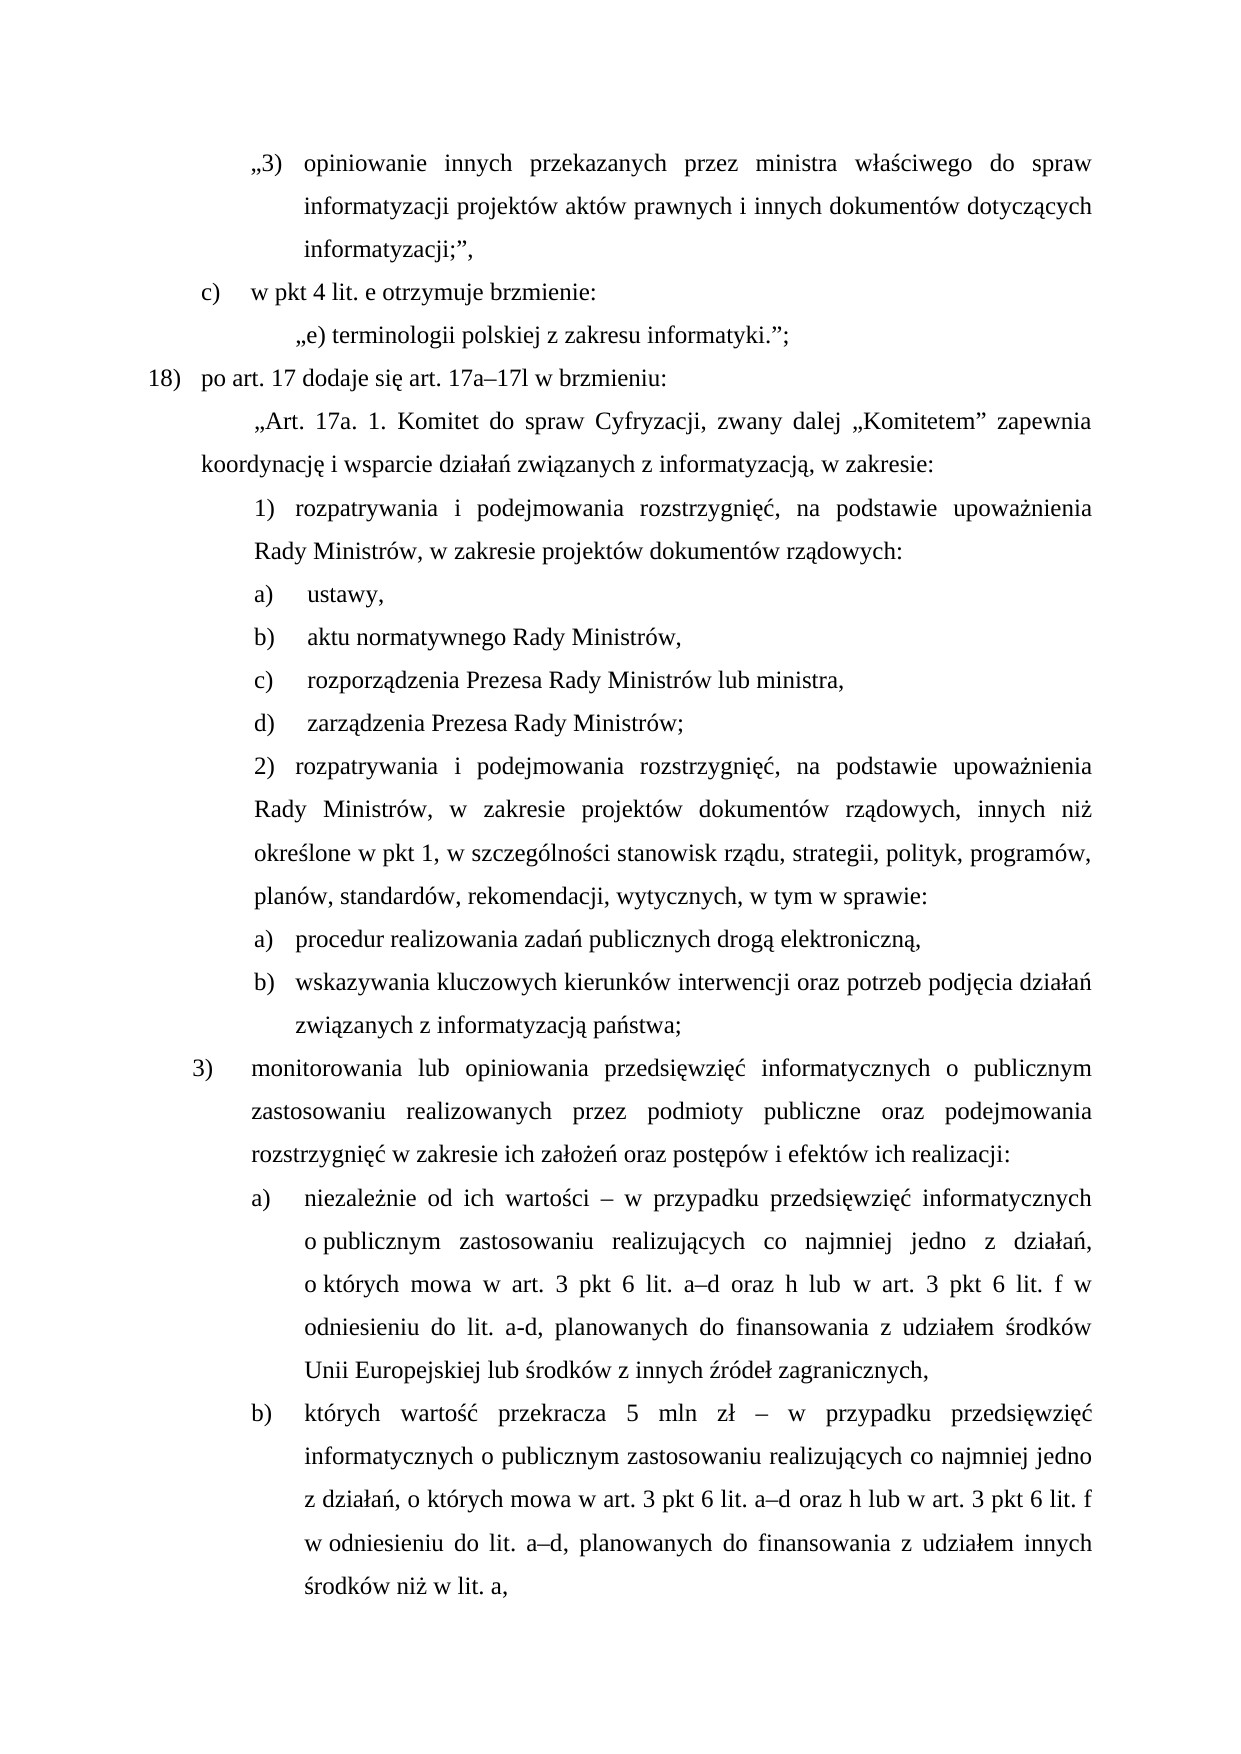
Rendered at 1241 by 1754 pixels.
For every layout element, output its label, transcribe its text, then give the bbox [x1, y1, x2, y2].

text 1) rozpatrywania i podejmowania rozstrzygnięć, na podstawie upoważnienia Rady Ministrów, w zakresie projektów dokumentów rządowych: [254, 493, 1093, 564]
text 3) monitorowania lub opiniowania przedsięwzięć informatycznych o publicznym zastosowaniu realizowanych przez podmioty publiczne oraz podejmowania rozstrzygnięć w zakresie ich założeń oraz postępów i efektów ich realizacji: [192, 1053, 1093, 1168]
text c) rozporządzenia Prezesa Rady Ministrów lub ministra, [254, 665, 1093, 694]
text c) w pkt 4 lit. e otrzymuje brzmienie: [201, 277, 1093, 306]
text b) wskazywania kluczowych kierunków interwencji oraz potrzeb podjęcia działań związanych z informatyzacją państwa; [254, 967, 1093, 1039]
text 2) rozpatrywania i podejmowania rozstrzygnięć, na podstawie upoważnienia Rady Ministrów, w zakresie projektów dokumentów rządowych, innych niż określone w pkt 1, w szczególności stanowisk rządu, strategii, polityk, programów, planów, standardów, rekomendacji, wytycznych, w tym w sprawie: [254, 751, 1093, 909]
text „Art. 17a. 1. Komitet do spraw Cyfryzacji, zwany dalej „Komitetem” zapewnia koordynację i wsparcie działań związanych z informatyzacją, w zakresie: [201, 406, 1093, 478]
text a) niezależnie od ich wartości – w przypadku przedsięwzięć informatycznych o publicznym zastosowaniu realizujących co najmniej jedno z działań, o których mowa w art. 3 pkt 6 lit. a–d oraz h lub w art. 3 pkt 6 lit. f w odniesieniu do lit. a-d, planowanych do finansowania z udziałem środków Unii Europejskiej lub środków z innych źródeł zagranicznych, [251, 1183, 1093, 1384]
text b) aktu normatywnego Rady Ministrów, [254, 622, 1093, 651]
text a) ustawy, [254, 579, 1093, 608]
text b) których wartość przekracza 5 mln zł – w przypadku przedsięwzięć informatycznych o publicznym zastosowaniu realizujących co najmniej jedno z działań, o których mowa w art. 3 pkt 6 lit. a–d oraz h lub w art. 3 pkt 6 lit. f w odniesieniu do lit. a–d, planowanych do finansowania z udziałem innych środków niż w lit. a, [251, 1398, 1093, 1599]
text 18) po art. 17 dodaje się art. 17a–17l w brzmieniu: [148, 363, 1093, 392]
text „3) opiniowanie innych przekazanych przez ministra właściwego do spraw informatyzacji projektów aktów prawnych i innych dokumentów dotyczących informatyzacji;”, [250, 148, 1093, 263]
text a) procedur realizowania zadań publicznych drogą elektroniczną, [201, 924, 1093, 953]
text „e) terminologii polskiej z zakresu informatyki.”; [254, 320, 1093, 349]
text d) zarządzenia Prezesa Rady Ministrów; [254, 708, 1093, 737]
